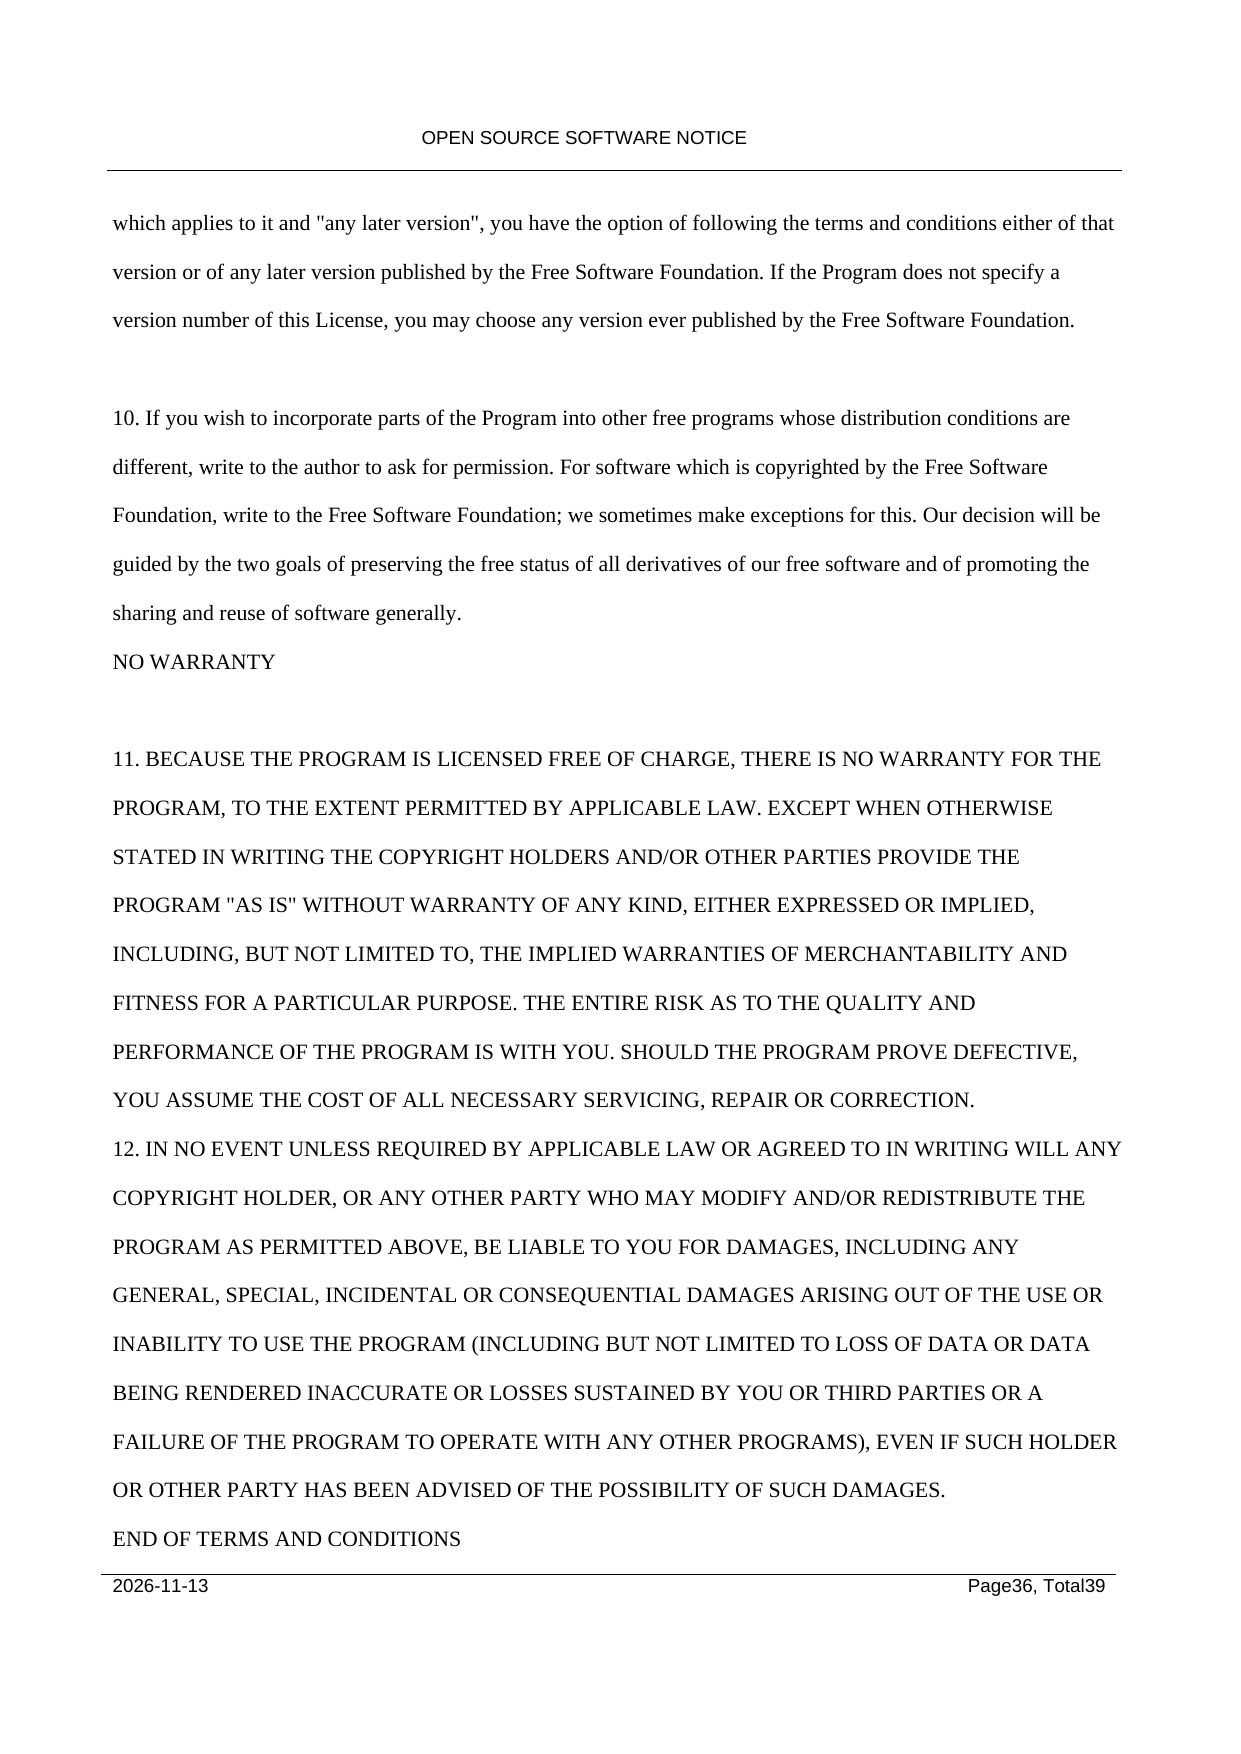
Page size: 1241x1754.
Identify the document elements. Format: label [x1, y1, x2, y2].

text [112, 206, 1128, 1555]
